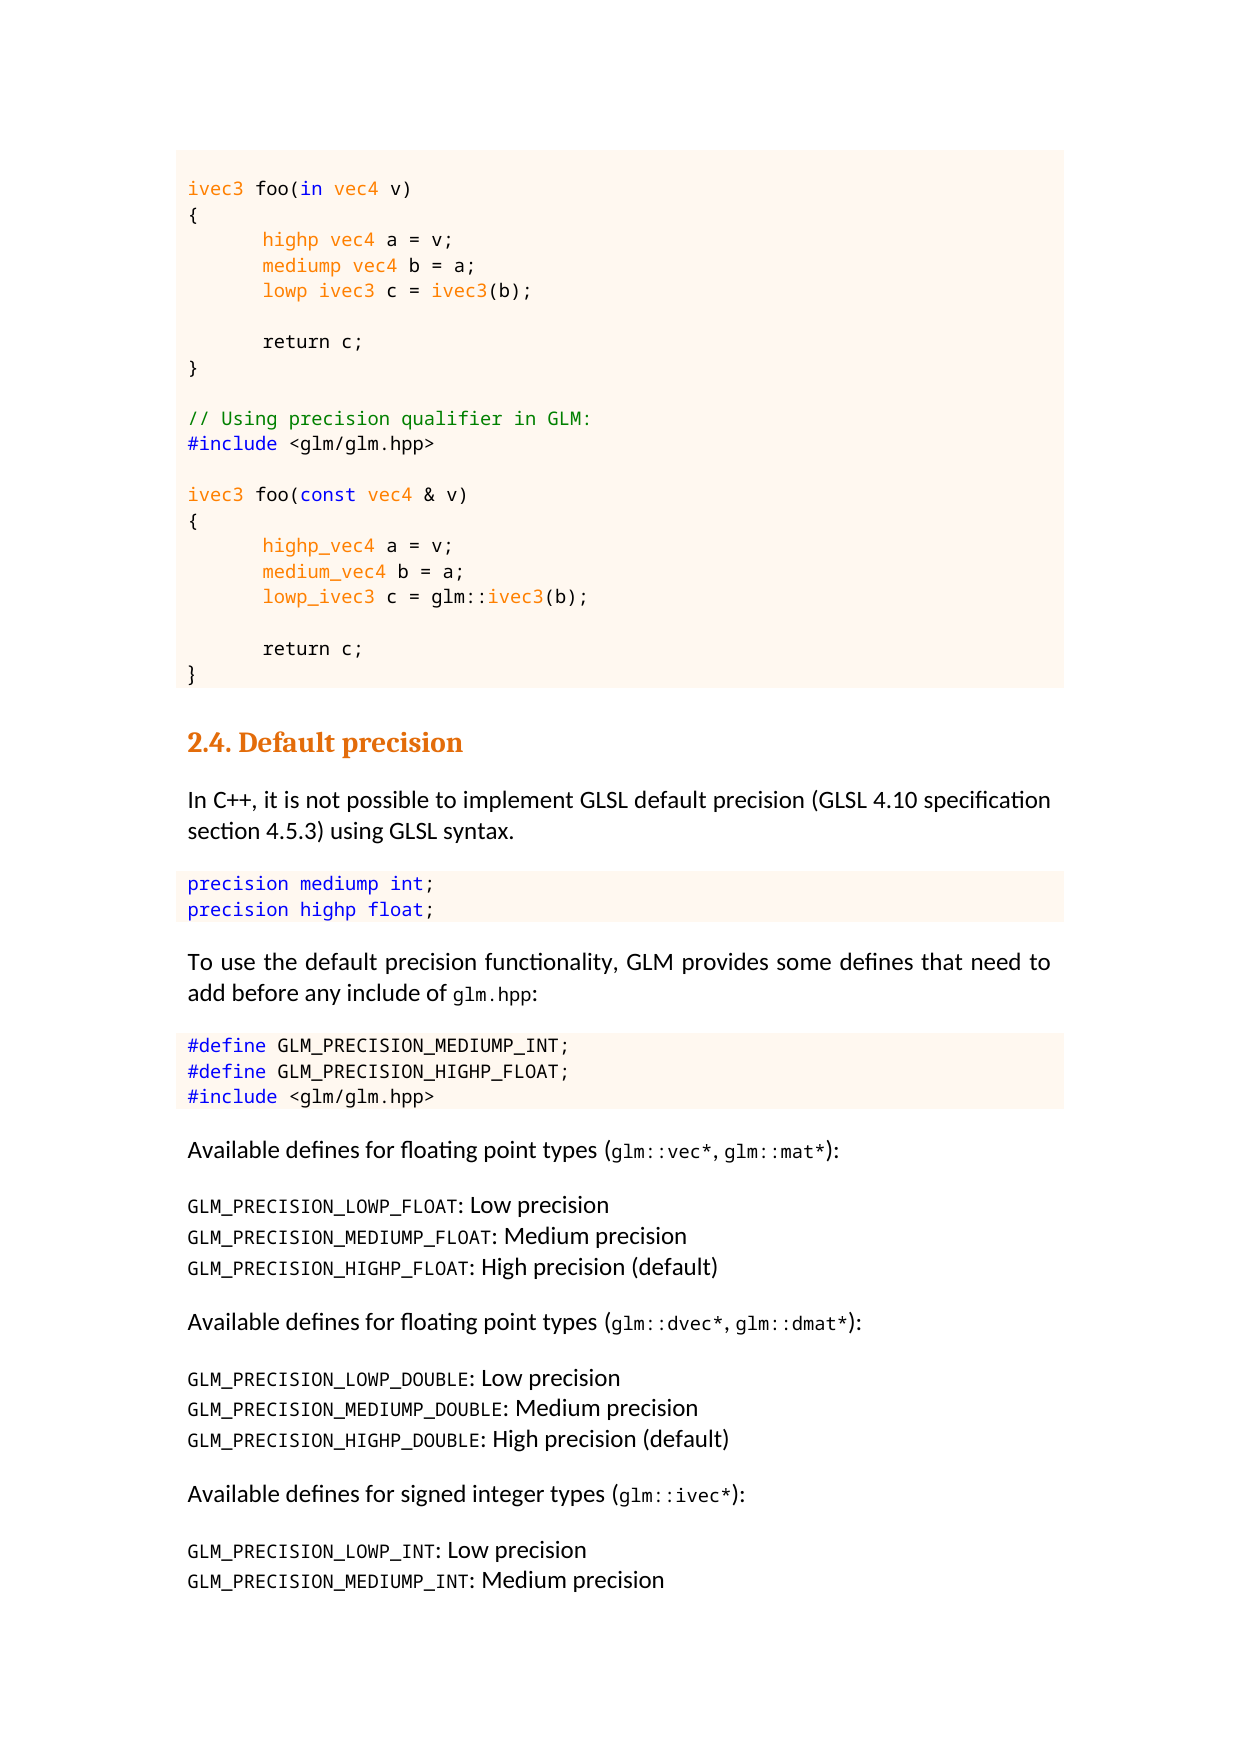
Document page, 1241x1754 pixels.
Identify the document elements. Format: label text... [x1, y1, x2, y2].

text In C++, it is not possible to implement GLSL default precision (GLSL 4.10 specification section 4.5.3) using GLSL syntax. [187, 784, 1053, 846]
subtitle 2.4. Default precision [187, 726, 1053, 759]
list GLM_PRECISION_LOWP_INT: Low precision [187, 1534, 1053, 1564]
table_header #define GLM_PRECISION_MEDIUMP_INT; #define GLM_PRECISION_HIGHP_FLOAT; #include <glm/glm.hpp> [176, 1033, 1064, 1109]
text Available defines for signed integer types (glm::ivec*): [187, 1478, 1053, 1509]
text Available defines for floating point types (glm::vec*, glm::mat*): [187, 1134, 1053, 1165]
list GLM_PRECISION_MEDIUMP_INT: Medium precision [187, 1564, 1053, 1595]
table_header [176, 150, 1064, 688]
text Available defines for floating point types (glm::dvec*, glm::dmat*): [187, 1306, 1053, 1337]
list GLM_PRECISION_LOWP_FLOAT: Low precision GLM_PRECISION_MEDIUMP_FLOAT: Medium precision GLM_PRECISION_HIGHP_FLOAT: High precision (default) [187, 1190, 1053, 1281]
list GLM_PRECISION_LOWP_DOUBLE: Low precision GLM_PRECISION_MEDIUMP_DOUBLE: Medium precision GLM_PRECISION_HIGHP_DOUBLE: High precision (default) [187, 1362, 1053, 1453]
table_header precision mediump int; precision highp float; [176, 871, 1064, 922]
text To use the default precision functionality, GLM provides some defines that need to add before any include of glm.hpp: [187, 947, 1053, 1008]
